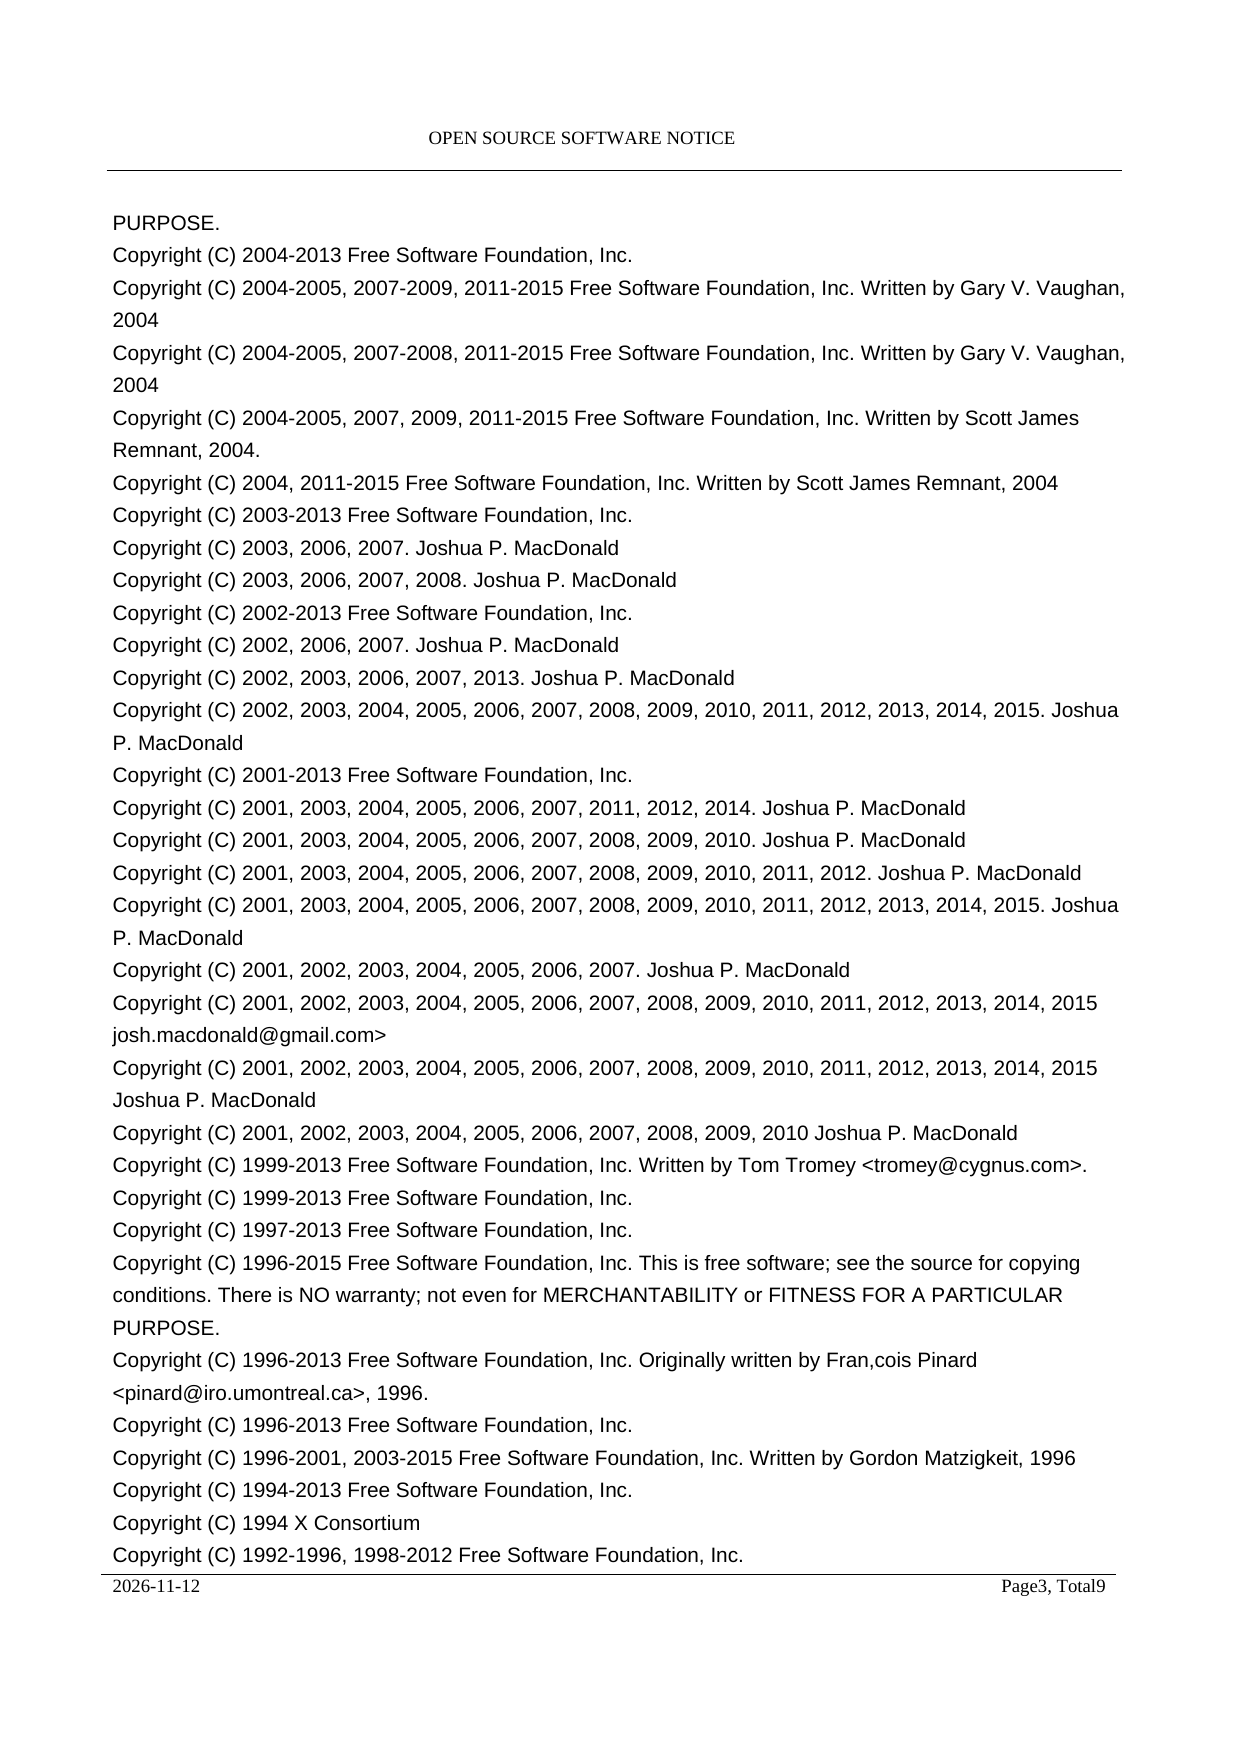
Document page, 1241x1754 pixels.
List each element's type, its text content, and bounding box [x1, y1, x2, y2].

text Copyright (C) 2004-2005, 2007-2009, 2011-2015 Free Software Foundation, Inc. Written by Gary V. Vaughan, 2004 [112, 271, 1128, 336]
text Copyright (C) 2001, 2002, 2003, 2004, 2005, 2006, 2007, 2008, 2009, 2010, 2011, 2012, 2013, 2014, 2015 josh.macdonald@gmail.com> [112, 986, 1128, 1051]
text Copyright (C) 2004-2005, 2007-2008, 2011-2015 Free Software Foundation, Inc. Written by Gary V. Vaughan, 2004 [112, 336, 1128, 401]
text Copyright (C) 2004-2013 Free Software Foundation, Inc. [112, 239, 1128, 271]
text Copyright (C) 2002, 2003, 2004, 2005, 2006, 2007, 2008, 2009, 2010, 2011, 2012, 2013, 2014, 2015. Joshua P. MacDonald [112, 694, 1128, 759]
text Copyright (C) 2001, 2003, 2004, 2005, 2006, 2007, 2011, 2012, 2014. Joshua P. MacDonald [112, 791, 1128, 824]
text Copyright (C) 2001, 2003, 2004, 2005, 2006, 2007, 2008, 2009, 2010, 2011, 2012, 2013, 2014, 2015. Joshua P. MacDonald [112, 889, 1128, 954]
text Copyright (C) 2002-2013 Free Software Foundation, Inc. [112, 596, 1128, 629]
text Copyright (C) 2001, 2002, 2003, 2004, 2005, 2006, 2007, 2008, 2009, 2010, 2011, 2012, 2013, 2014, 2015 Joshua P. MacDonald [112, 1051, 1128, 1116]
text Copyright (C) 2001, 2002, 2003, 2004, 2005, 2006, 2007. Joshua P. MacDonald [112, 954, 1128, 986]
text Copyright (C) 2001, 2003, 2004, 2005, 2006, 2007, 2008, 2009, 2010. Joshua P. MacDonald [112, 824, 1128, 856]
text Copyright (C) 1996-2015 Free Software Foundation, Inc. This is free software; see the source for copying conditions. There is NO warranty; not even for MERCHANTABILITY or FITNESS FOR A PARTICULAR PURPOSE. [112, 1246, 1128, 1344]
text Copyright (C) 2002, 2003, 2006, 2007, 2013. Joshua P. MacDonald [112, 661, 1128, 694]
text Copyright (C) 1994-2013 Free Software Foundation, Inc. [112, 1474, 1128, 1506]
text Copyright (C) 2002, 2006, 2007. Joshua P. MacDonald [112, 629, 1128, 661]
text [112, 206, 1128, 239]
text Copyright (C) 2004-2005, 2007, 2009, 2011-2015 Free Software Foundation, Inc. Written by Scott James Remnant, 2004. [112, 401, 1128, 466]
text Copyright (C) 1992-1996, 1998-2012 Free Software Foundation, Inc. [112, 1539, 1128, 1571]
text Copyright (C) 2004, 2011-2015 Free Software Foundation, Inc. Written by Scott James Remnant, 2004 [112, 466, 1128, 499]
text Copyright (C) 2003, 2006, 2007. Joshua P. MacDonald [112, 531, 1128, 564]
text Copyright (C) 2001-2013 Free Software Foundation, Inc. [112, 759, 1128, 791]
text Copyright (C) 1996-2001, 2003-2015 Free Software Foundation, Inc. Written by Gordon Matzigkeit, 1996 [112, 1441, 1128, 1474]
text Copyright (C) 1999-2013 Free Software Foundation, Inc. [112, 1181, 1128, 1214]
text Copyright (C) 2003, 2006, 2007, 2008. Joshua P. MacDonald [112, 564, 1128, 596]
text Copyright (C) 2003-2013 Free Software Foundation, Inc. [112, 499, 1128, 531]
text Copyright (C) 1996-2013 Free Software Foundation, Inc. [112, 1409, 1128, 1441]
text Copyright (C) 2001, 2002, 2003, 2004, 2005, 2006, 2007, 2008, 2009, 2010 Joshua P. MacDonald [112, 1116, 1128, 1149]
text Copyright (C) 1996-2013 Free Software Foundation, Inc. Originally written by Fran,cois Pinard <pinard@iro.umontreal.ca>, 1996. [112, 1344, 1128, 1409]
text Copyright (C) 2001, 2003, 2004, 2005, 2006, 2007, 2008, 2009, 2010, 2011, 2012. Joshua P. MacDonald [112, 856, 1128, 889]
text Copyright (C) 1999-2013 Free Software Foundation, Inc. Written by Tom Tromey <tromey@cygnus.com>. [112, 1149, 1128, 1181]
text Copyright (C) 1997-2013 Free Software Foundation, Inc. [112, 1214, 1128, 1246]
text Copyright (C) 1994 X Consortium [112, 1506, 1128, 1539]
